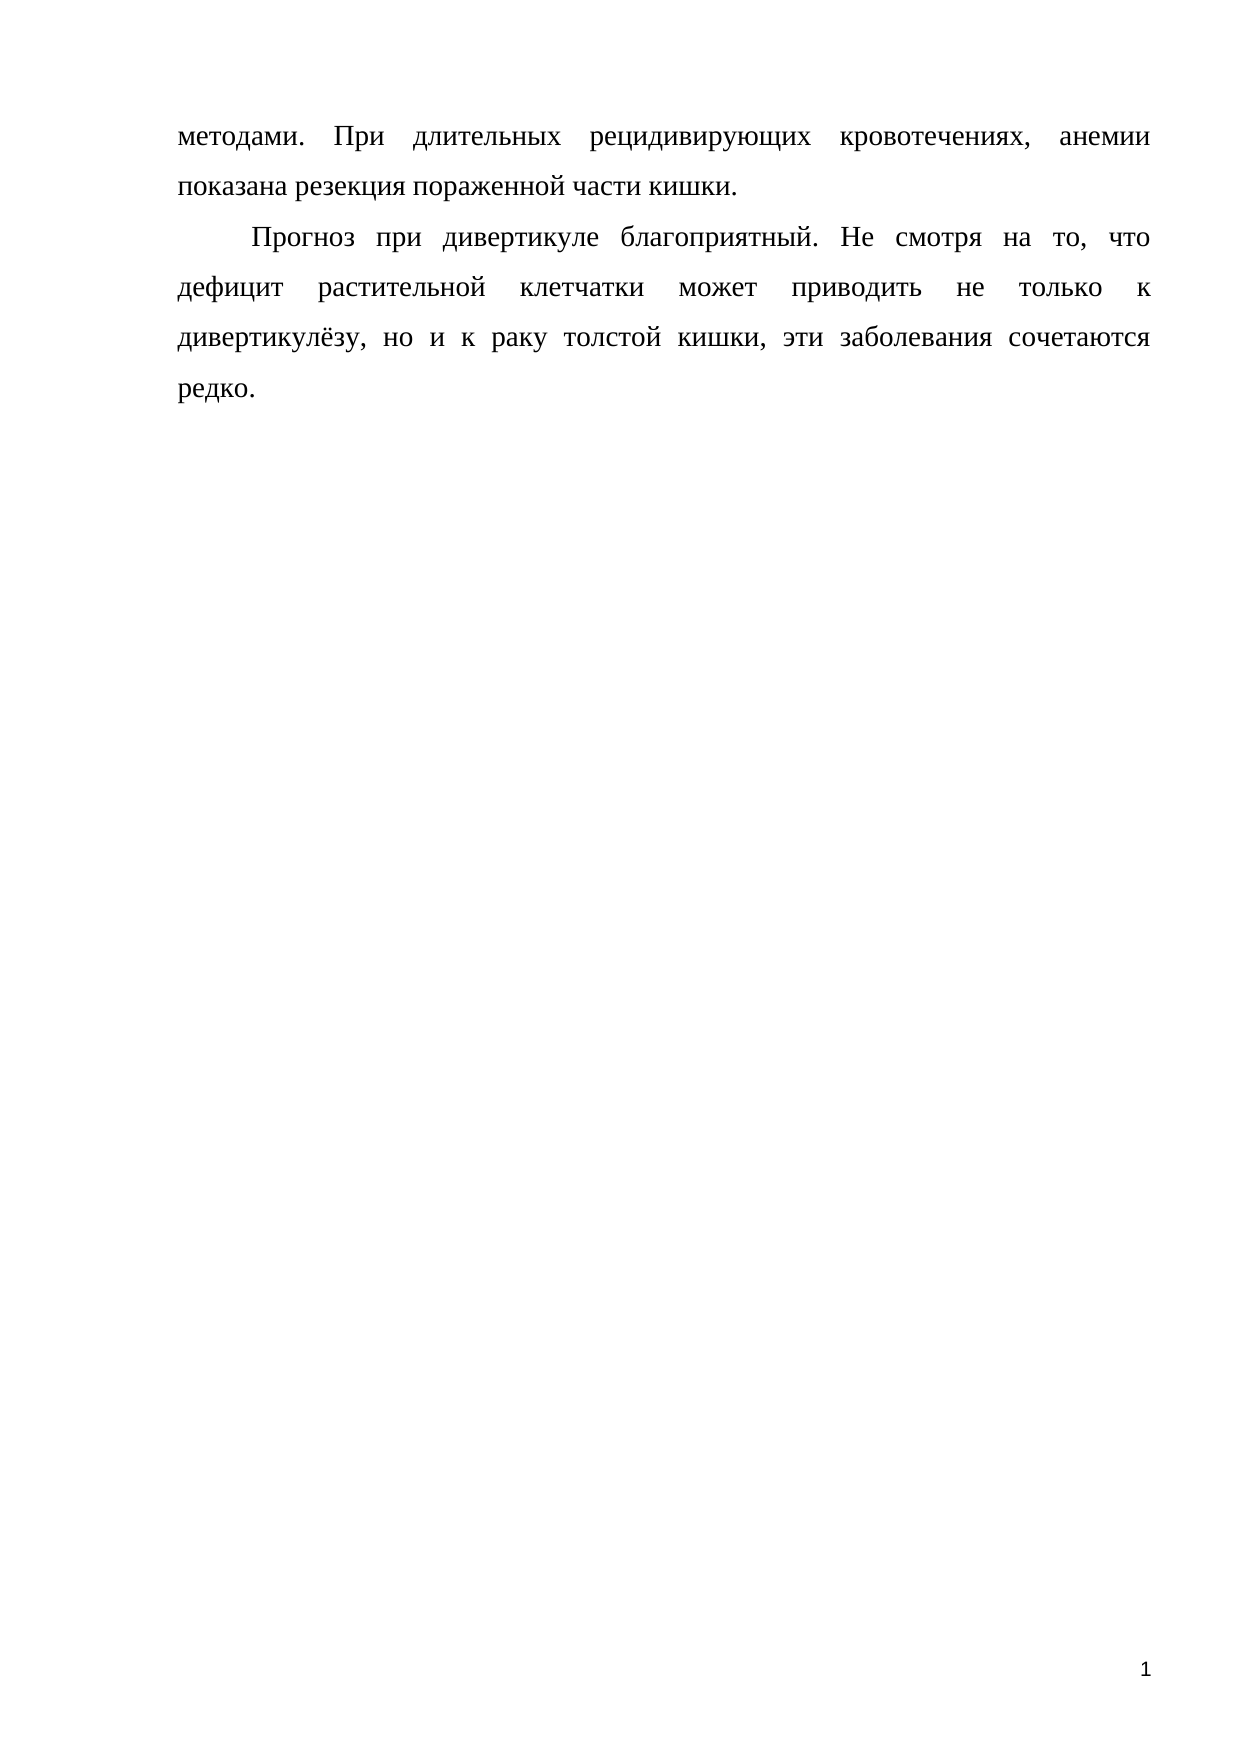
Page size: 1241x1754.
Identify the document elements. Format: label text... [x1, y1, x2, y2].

text Прогноз при дивертикуле благоприятный. Не смотря на то, что дефицит растительной клетчатки может приводить не только к дивертикулёзу, но и к раку толстой кишки, эти заболевания сочетаются редко. [177, 219, 1152, 403]
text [177, 118, 1152, 202]
